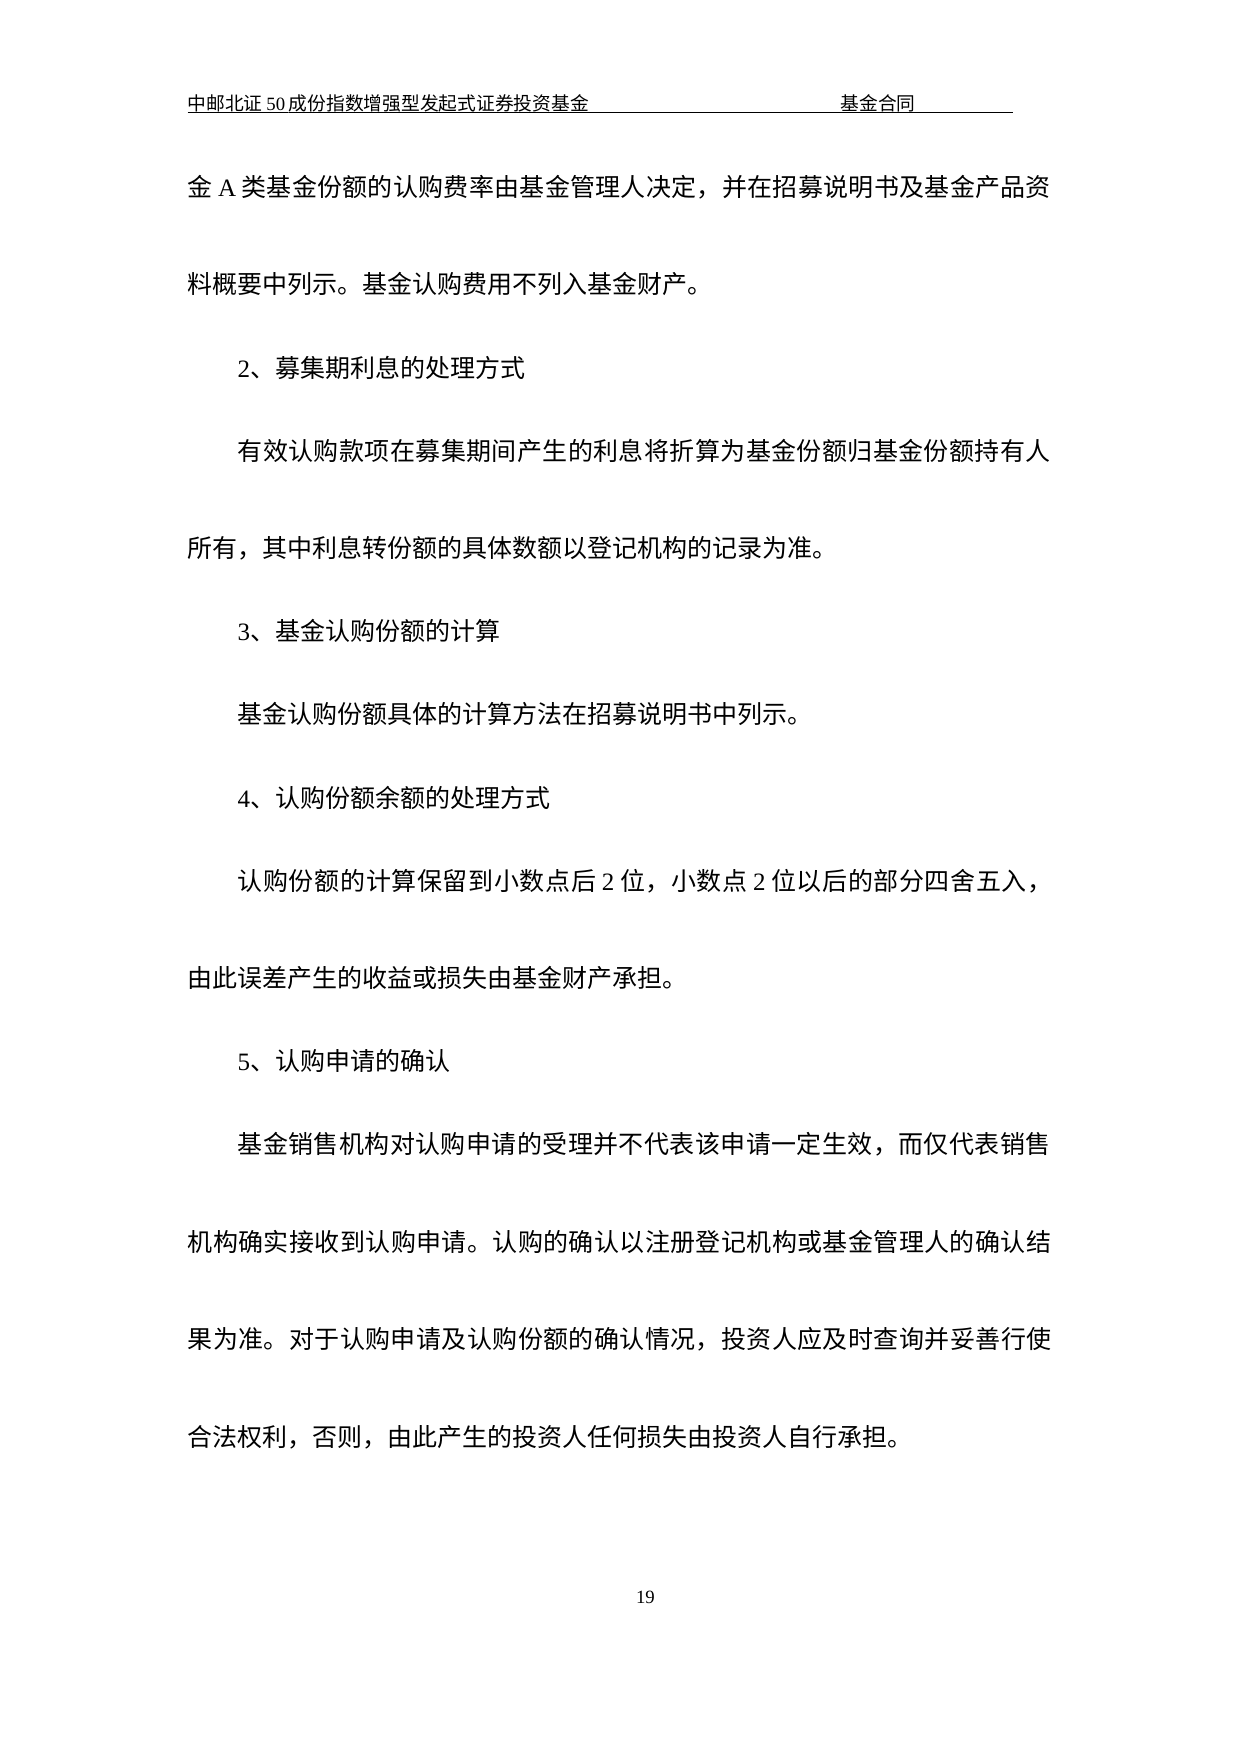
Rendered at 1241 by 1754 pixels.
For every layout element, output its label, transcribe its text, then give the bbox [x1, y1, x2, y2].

text 2、募集期利息的处理方式 [187, 334, 1053, 399]
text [187, 153, 1053, 316]
text 4、认购份额余额的处理方式 [187, 764, 1053, 829]
text 认购份额的计算保留到小数点后2位，小数点2位以后的部分四舍五入，由此误差产生的收益或损失由基金财产承担。 [187, 847, 1053, 1009]
text 基金认购份额具体的计算方法在招募说明书中列示。 [187, 681, 1053, 746]
text 5、认购申请的确认 [187, 1027, 1053, 1092]
text 3、基金认购份额的计算 [187, 597, 1053, 662]
text 基金销售机构对认购申请的受理并不代表该申请一定生效，而仅代表销售机构确实接收到认购申请。认购的确认以注册登记机构或基金管理人的确认结果为准。对于认购申请及认购份额的确认情况，投资人应及时查询并妥善行使合法权利，否则，由此产生的投资人任何损失由投资人自行承担。 [187, 1111, 1053, 1468]
text 有效认购款项在募集期间产生的利息将折算为基金份额归基金份额持有人所有，其中利息转份额的具体数额以登记机构的记录为准。 [187, 417, 1053, 579]
